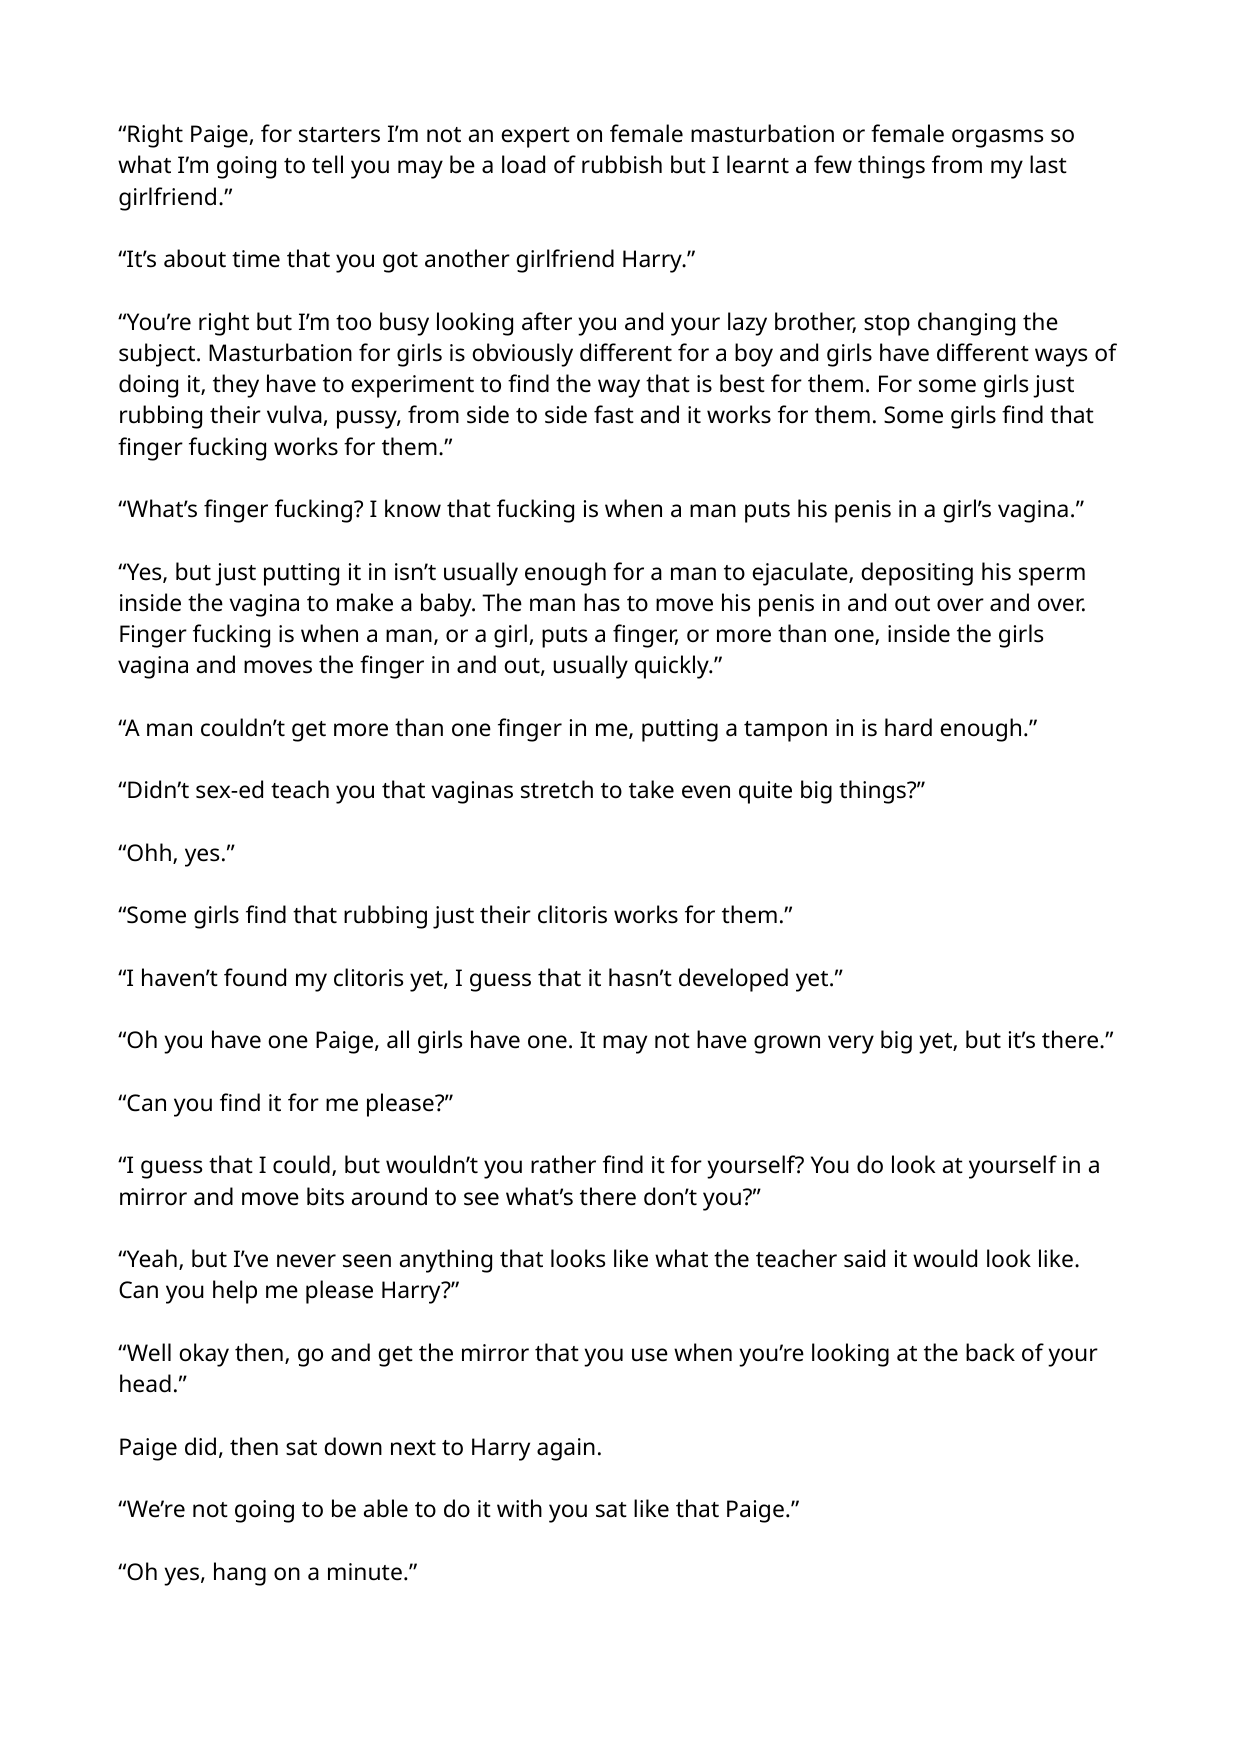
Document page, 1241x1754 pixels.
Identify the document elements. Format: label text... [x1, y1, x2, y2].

text “Oh yes, hang on a minute.” [118, 1556, 1122, 1587]
text “Didn’t sex-ed teach you that vaginas stretch to take even quite big things?” [118, 774, 1122, 806]
text “Ohh, yes.” [118, 837, 1122, 868]
text “Well okay then, go and get the mirror that you use when you’re looking at the back of your head.” [118, 1337, 1122, 1399]
text “You’re right but I’m too busy looking after you and your lazy brother, stop changing the subject. Masturbation for girls is obviously different for a boy and girls have different ways of doing it, they have to experiment to find the way that is best for them. For some girls just rubbing their vulva, pussy, from side to side fast and it works for them. Some girls find that finger fucking works for them.” [118, 306, 1122, 462]
text “Yeah, but I’ve never seen anything that looks like what the teacher said it would look like. Can you help me please Harry?” [118, 1243, 1122, 1306]
text “I guess that I could, but wouldn’t you rather find it for yourself? You do look at yourself in a mirror and move bits around to see what’s there don’t you?” [118, 1149, 1122, 1212]
text “Oh you have one Paige, all girls have one. It may not have grown very big yet, but it’s there.” [118, 1024, 1122, 1056]
text “Some girls find that rubbing just their clitoris works for them.” [118, 899, 1122, 931]
text “Yes, but just putting it in isn’t usually enough for a man to ejaculate, depositing his sperm inside the vagina to make a baby. The man has to move his penis in and out over and over. Finger fucking is when a man, or a girl, puts a finger, or more than one, inside the girls vagina and moves the finger in and out, usually quickly.” [118, 556, 1122, 681]
text “It’s about time that you got another girlfriend Harry.” [118, 243, 1122, 274]
text “We’re not going to be able to do it with you sat like that Paige.” [118, 1493, 1122, 1524]
text “Right Paige, for starters I’m not an expert on female masturbation or female orgasms so what I’m going to tell you may be a load of rubbish but I learnt a few things from my last girlfriend.” [118, 118, 1122, 212]
text “What’s finger fucking? I know that fucking is when a man puts his penis in a girl’s vagina.” [118, 493, 1122, 524]
text “Can you find it for me please?” [118, 1087, 1122, 1118]
text Paige did, then sat down next to Harry again. [118, 1431, 1122, 1462]
text “I haven’t found my clitoris yet, I guess that it hasn’t developed yet.” [118, 962, 1122, 993]
text “A man couldn’t get more than one finger in me, putting a tampon in is hard enough.” [118, 712, 1122, 743]
